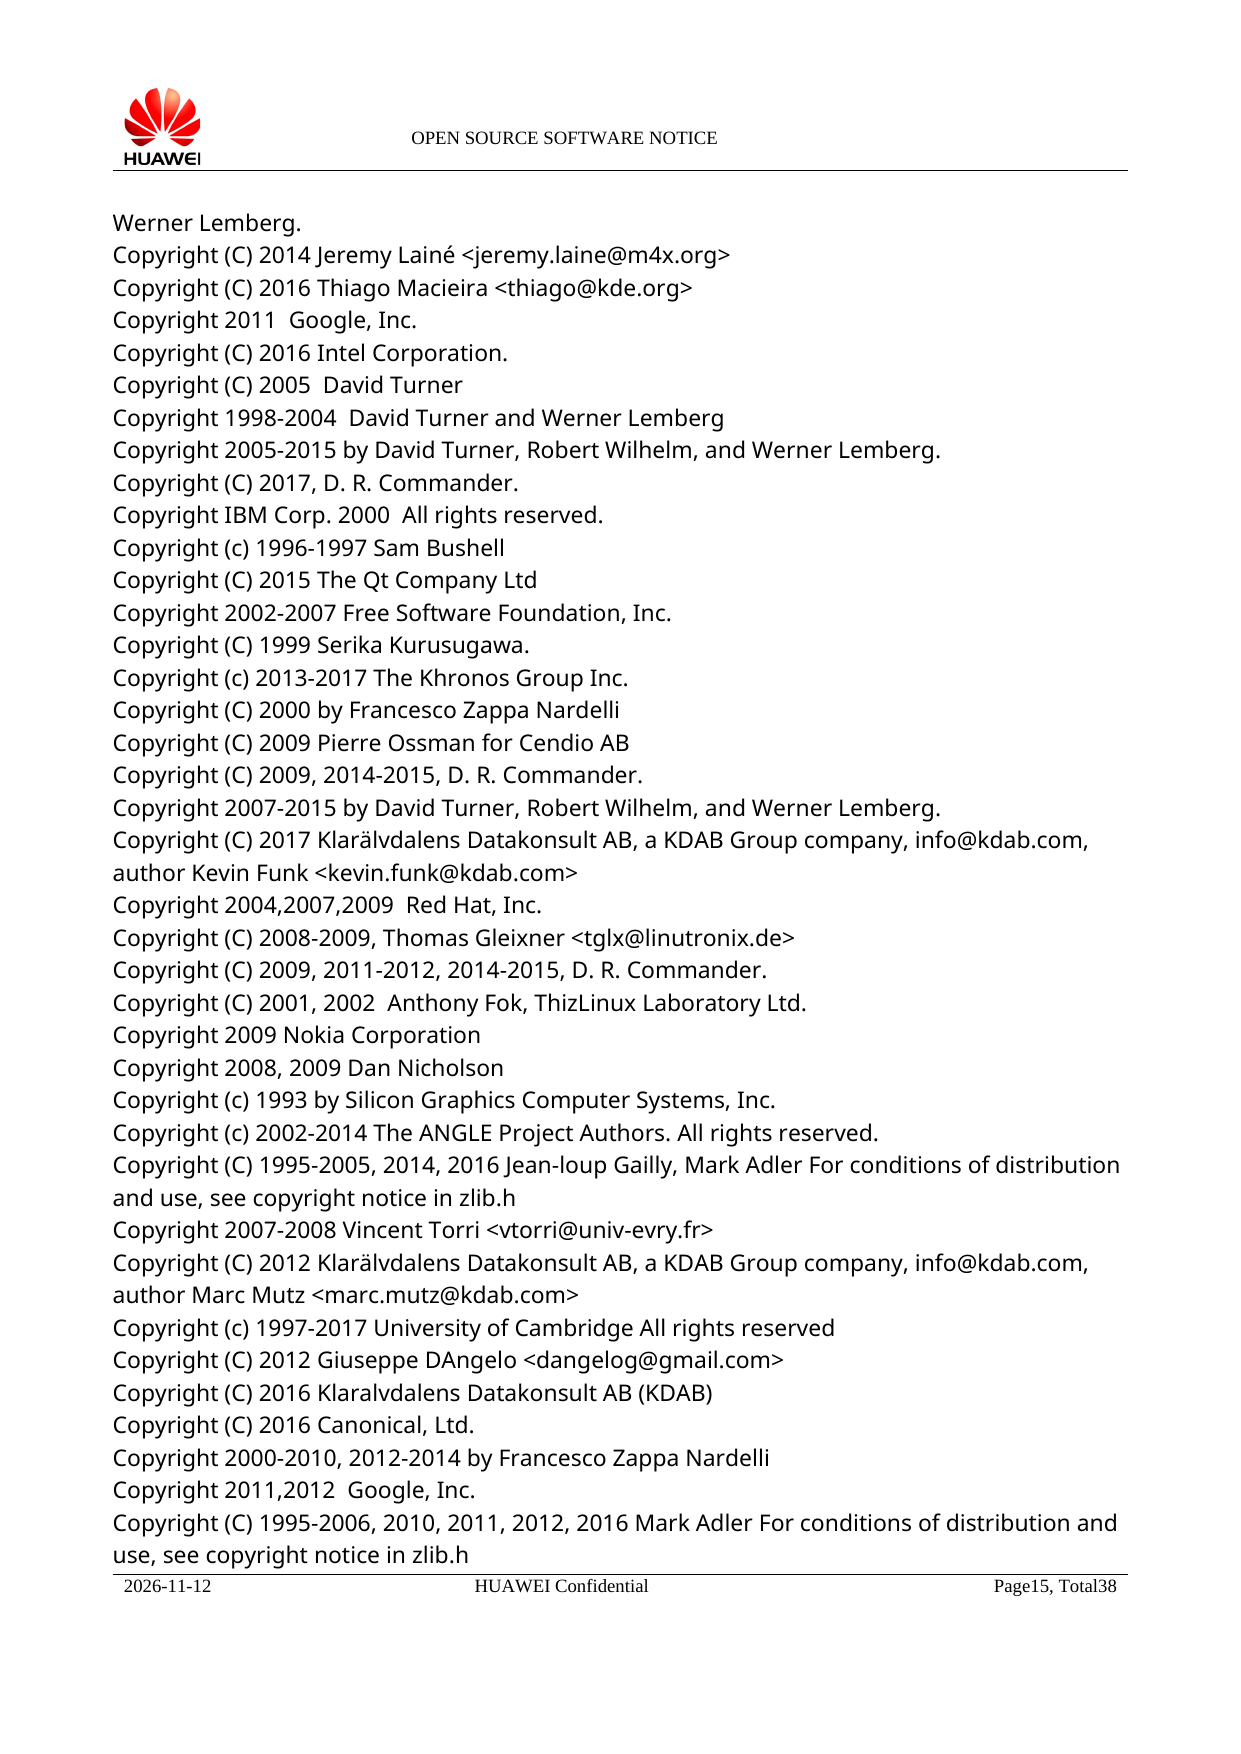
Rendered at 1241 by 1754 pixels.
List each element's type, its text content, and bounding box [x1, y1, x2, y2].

picture [124, 88, 201, 165]
